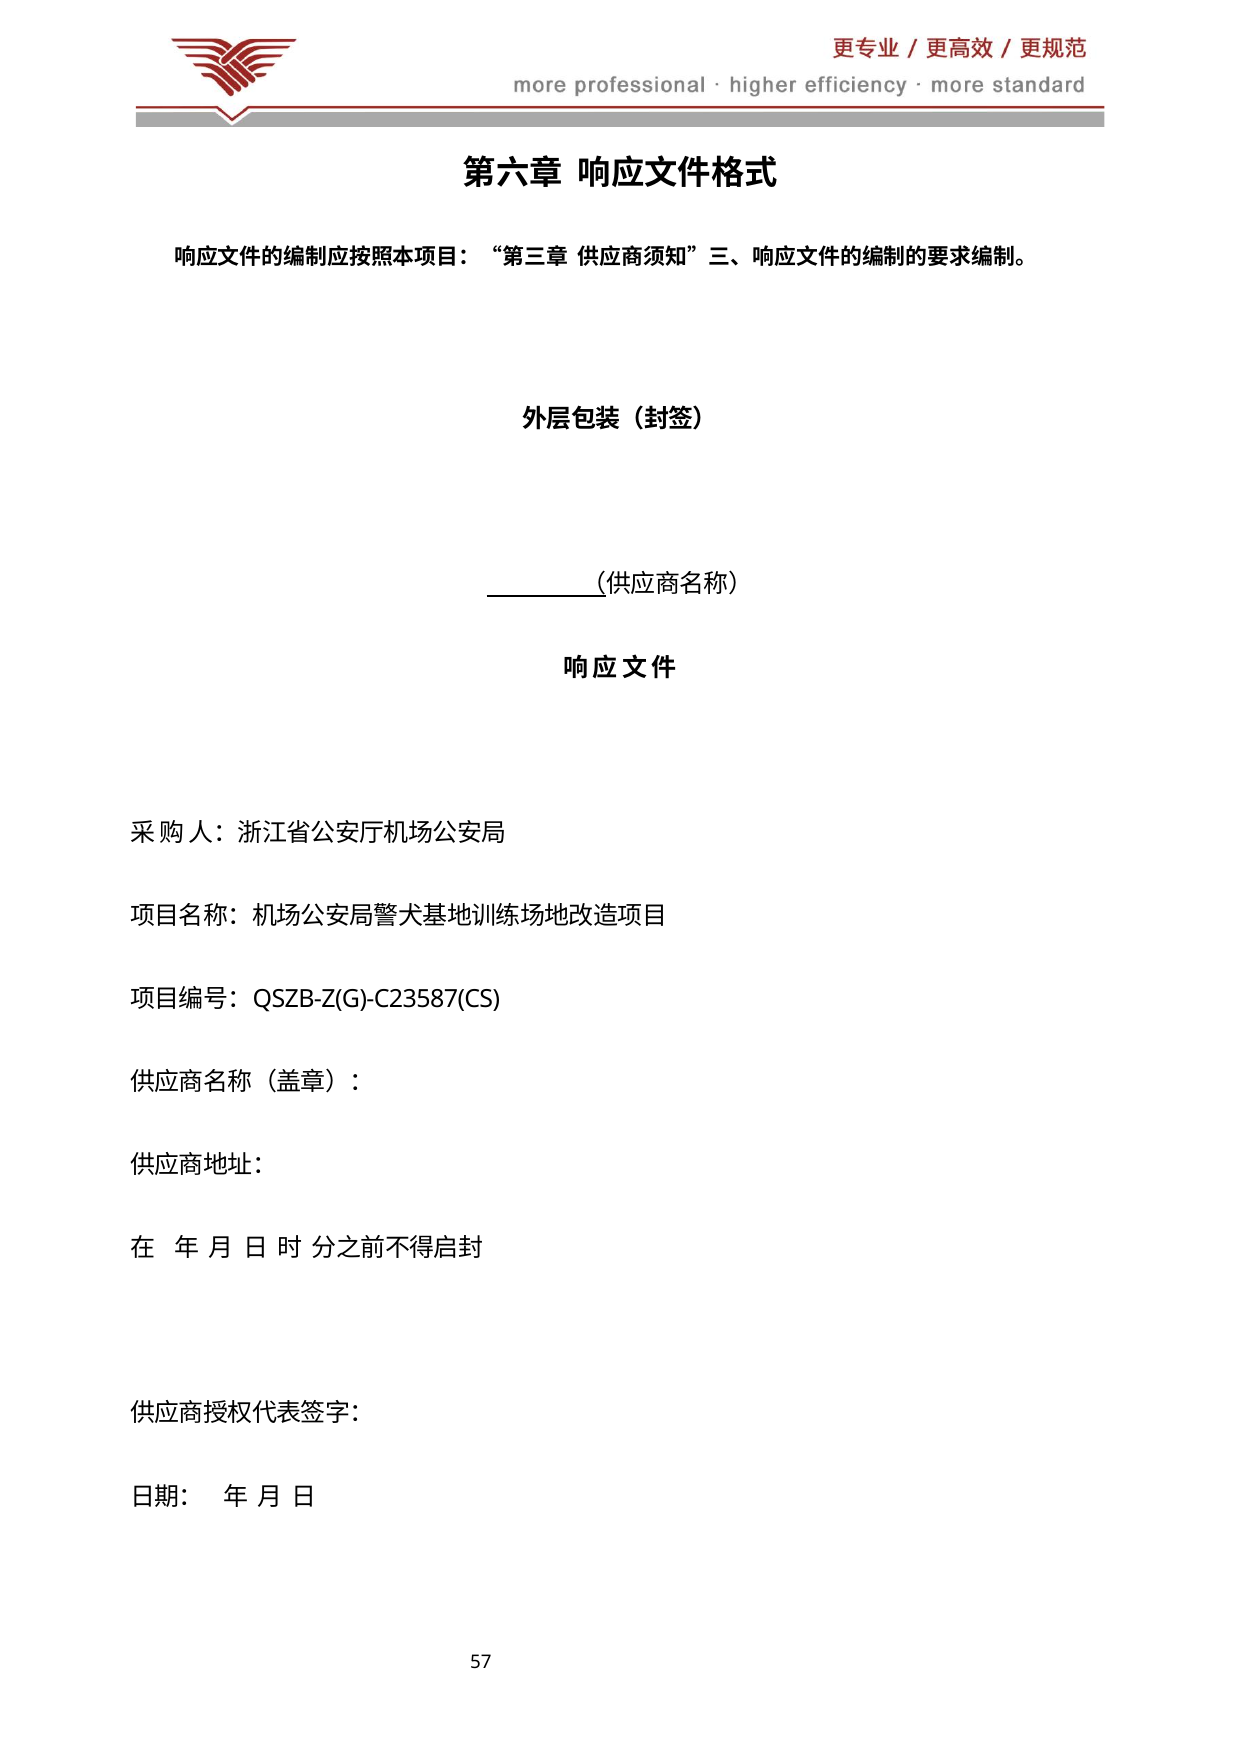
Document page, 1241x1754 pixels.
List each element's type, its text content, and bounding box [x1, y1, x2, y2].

text 响应文件的编制应按照本项目：“第三章 供应商须知”三、响应文件的编制的要求编制。 [130, 239, 1110, 271]
text 项目名称：机场公安局警犬基地训练场地改造项目 [130, 881, 1110, 946]
text 供应商名称（盖章）： [130, 1047, 1110, 1112]
text 供应商地址： [130, 1130, 1110, 1195]
picture [135, 14, 1105, 127]
text 第六章 响应文件格式 [130, 146, 1110, 194]
text 响 应 文 件 [130, 633, 1110, 698]
text 外层包装（封签） [130, 384, 1110, 449]
text 供应商授权代表签字： [130, 1378, 1110, 1443]
text 项目编号：QSZB-Z(G)-C23587(CS) [130, 964, 1110, 1029]
text （供应商名称） [130, 549, 1110, 614]
text 在 年 月 日 时 分之前不得启封 [130, 1213, 1110, 1278]
text 日期： 年 月 日 [130, 1462, 1110, 1527]
text 采 购 人：浙江省公安厅机场公安局 [130, 798, 1110, 863]
